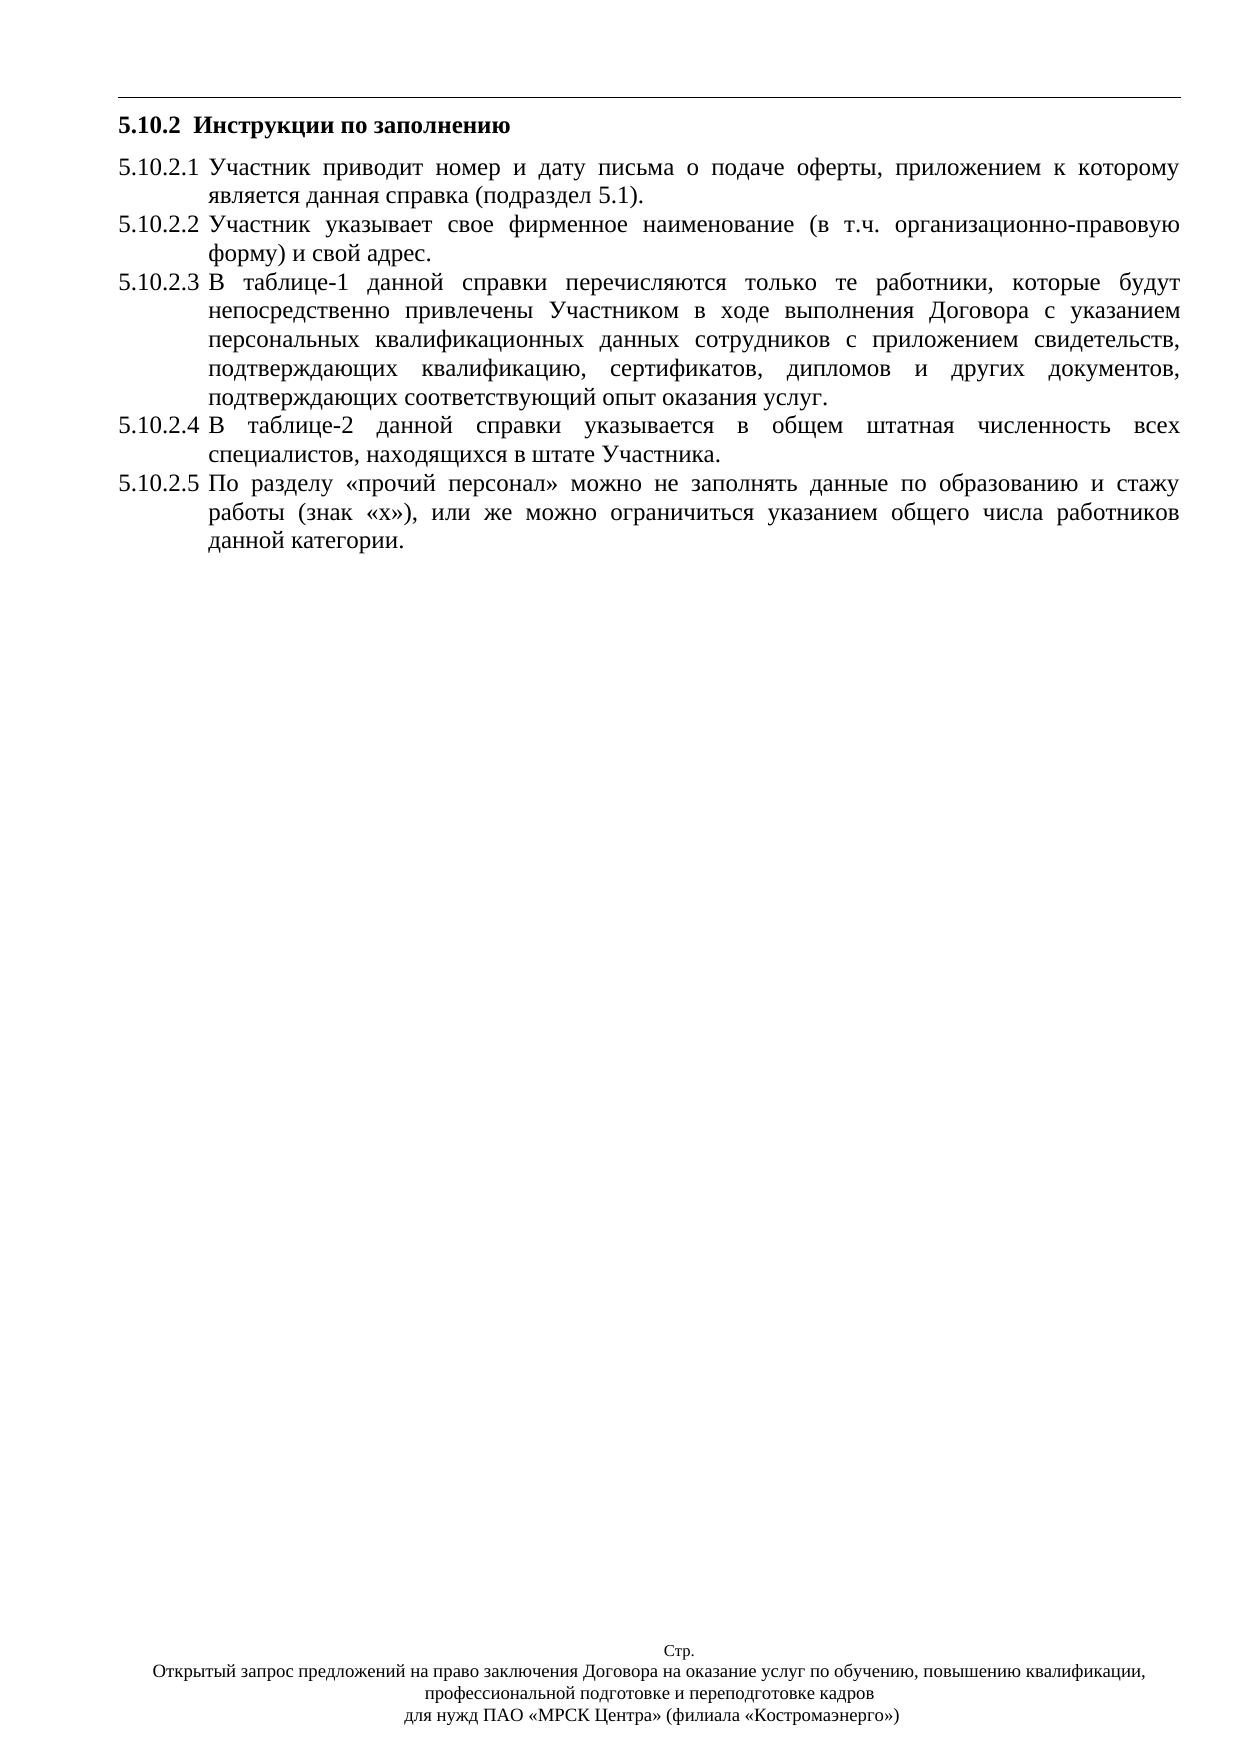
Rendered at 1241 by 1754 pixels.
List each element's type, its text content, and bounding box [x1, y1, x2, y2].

list В таблице-1 данной справки перечисляются только те работники, которые будут непосредственно привлечены Участником в ходе выполнения Договора с указанием персональных квалификационных данных сотрудников с приложением свидетельств, подтверждающих квалификацию, сертификатов, дипломов и других документов, подтверждающих соответствующий опыт оказания услуг. [118, 267, 1181, 411]
list В таблице-2 данной справки указывается в общем штатная численность всех специалистов, находящихся в штате Участника. [118, 411, 1181, 468]
list Участник указывает свое фирменное наименование (в т.ч. организационно-правовую форму) и свой адрес. [118, 209, 1181, 267]
list Участник приводит номер и дату письма о подаче оферты, приложением к которому является данная справка (подраздел 5.1). [118, 152, 1181, 209]
subtitle Инструкции по заполнению [118, 111, 1181, 139]
list По разделу «прочий персонал» можно не заполнять данные по образованию и стажу работы (знак «х»), или же можно ограничиться указанием общего числа работников данной категории. [118, 468, 1181, 554]
